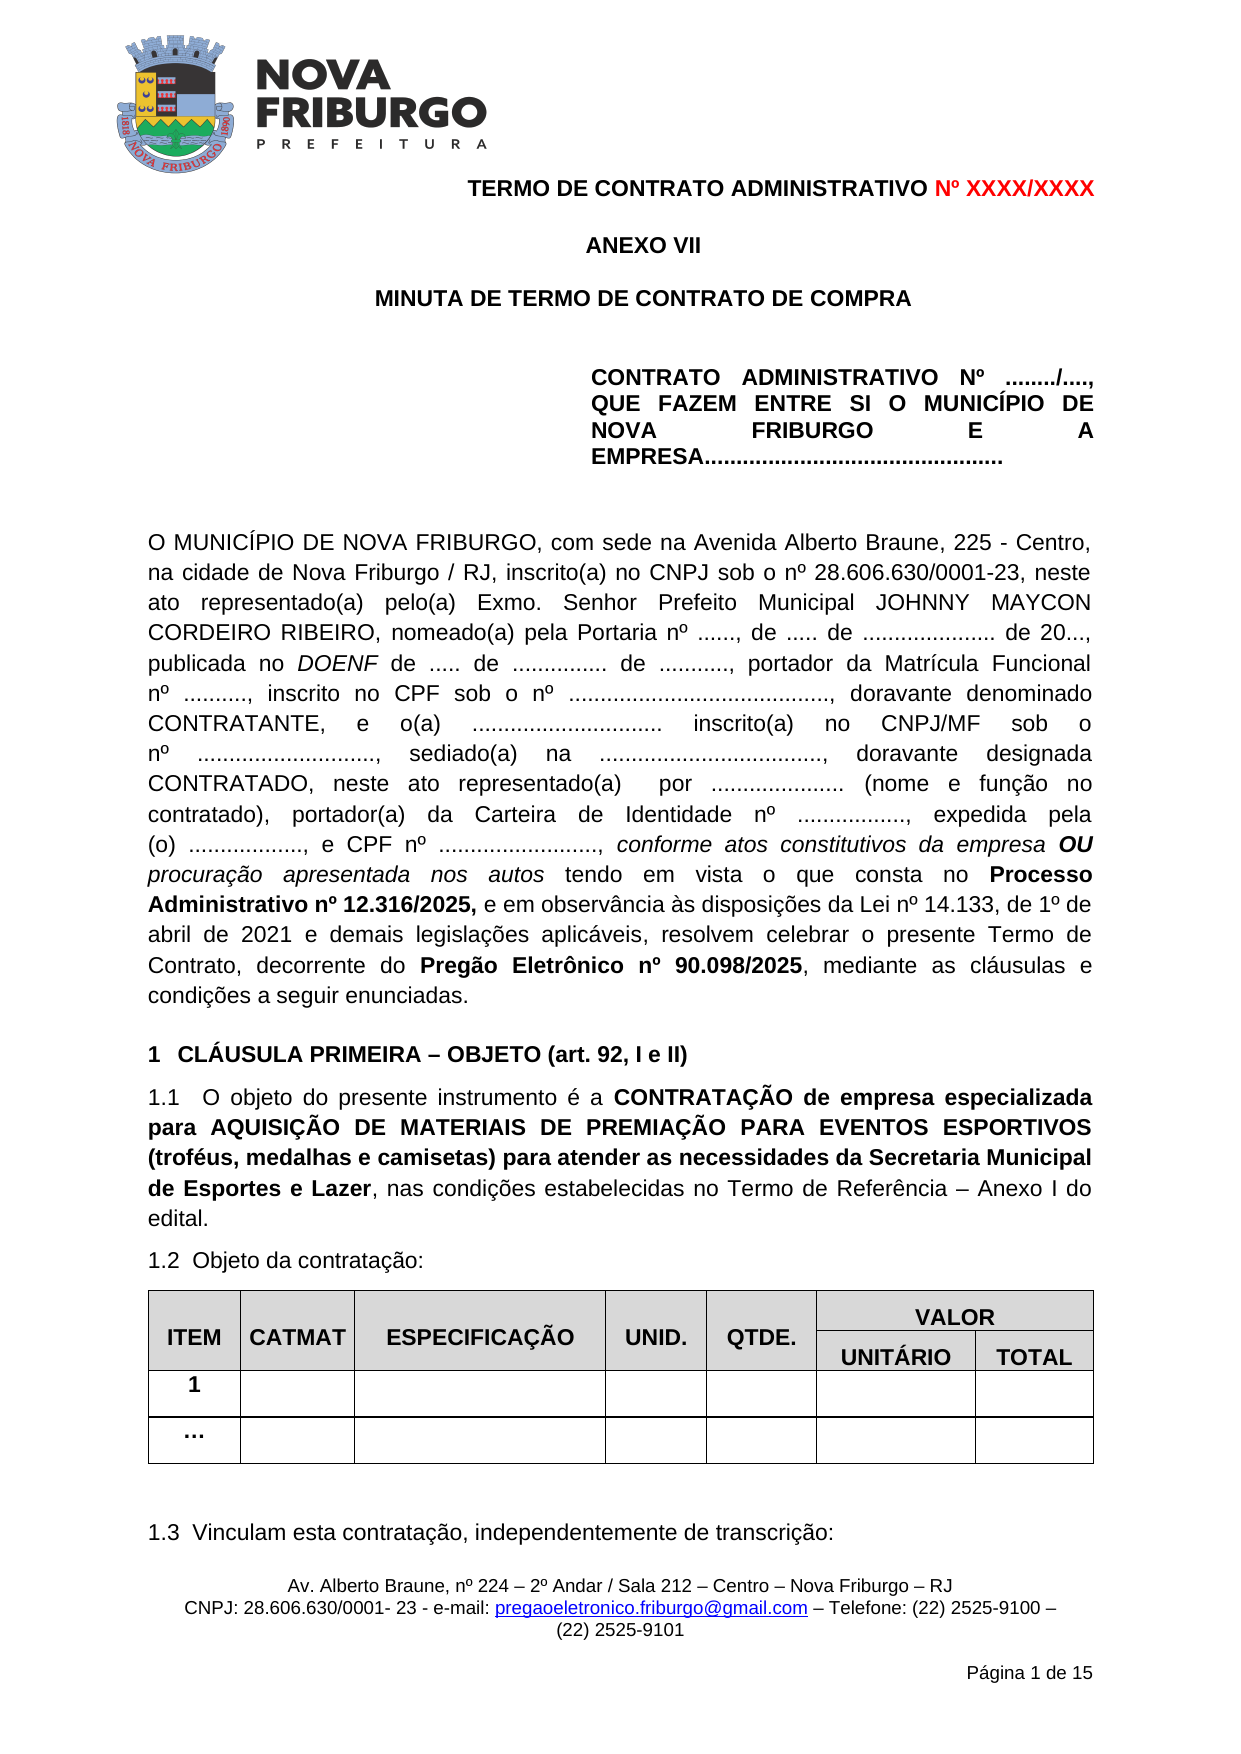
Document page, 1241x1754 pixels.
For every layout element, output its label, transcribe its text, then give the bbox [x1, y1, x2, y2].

table_cell [976, 1418, 1093, 1462]
table_cell [606, 1371, 706, 1416]
table_cell [241, 1418, 354, 1462]
table_cell TOTAL [976, 1331, 1093, 1370]
table_cell [976, 1371, 1093, 1416]
list Vinculam esta contratação, independentemente de transcrição: [148, 1519, 1092, 1545]
list Objeto da contratação: [148, 1247, 1092, 1274]
table_header CATMAT [241, 1291, 354, 1370]
table_cell [241, 1371, 354, 1416]
table_cell UNITÁRIO [817, 1331, 975, 1370]
table_header VALOR [817, 1291, 1093, 1330]
table_cell … [149, 1418, 240, 1462]
table_header UNID. [606, 1291, 706, 1370]
table_cell [817, 1418, 975, 1462]
table_header ESPECIFICAÇÃO [355, 1291, 605, 1370]
table_cell [355, 1371, 605, 1416]
table_header QTDE. [707, 1291, 816, 1370]
table_cell [707, 1418, 816, 1462]
text MINUTA DE TERMO DE CONTRATO DE COMPRA [192, 285, 1094, 311]
list CLÁUSULA PRIMEIRA – OBJETO (art. 92, I e II) [148, 1041, 1092, 1068]
table_cell [355, 1418, 605, 1462]
table_cell 1 [149, 1371, 240, 1416]
table_cell [606, 1418, 706, 1462]
text O MUNICÍPIO DE NOVA FRIBURGO, com sede na Avenida Alberto Braune, 225 - Centro, na cidade de Nova Friburgo / RJ, inscrito(a) no CNPJ sob o nº 28.606.630/0001-23, neste ato representado(a) pelo(a) Exmo. Senhor Prefeito Municipal JOHNNY MAYCON CORDEIRO RIBEIRO, nomeado(a) pela Portaria nº ......, de ..... de ..................... de 20..., publicada no DOENF de ..... de ............... de ..........., portador da Matrícula Funcional nº .........., inscrito no CPF sob o nº ........................................., doravante denominado CONTRATANTE, e o(a) .............................. inscrito(a) no CNPJ/MF sob o nº ............................, sediado(a) na ..................................., doravante designada CONTRATADO, neste ato representado(a) por ..................... (nome e função no contratado), portador(a) da Carteira de Identidade nº ................., expedida pela (o) .................., e CPF nº ........................., conforme atos constitutivos da empresa OU procuração apresentada nos autos tendo em vista o que consta no Processo Administrativo nº 12.316/2025, e em observância às disposições da Lei nº 14.133, de 1º de abril de 2021 e demais legislações aplicáveis, resolvem celebrar o presente Termo de Contrato, decorrente do Pregão Eletrônico nº 90.098/2025, mediante as cláusulas e condições a seguir enunciadas. [148, 529, 1092, 1008]
text CONTRATO ADMINISTRATIVO Nº ......../...., QUE FAZEM ENTRE SI O MUNICÍPIO DE NOVA FRIBURGO E A EMPRESA............................................... [591, 364, 1094, 469]
picture [103, 29, 500, 175]
text ANEXO VII [192, 232, 1094, 258]
table_header ITEM [149, 1291, 240, 1370]
list O objeto do presente instrumento é a CONTRATAÇÃO de empresa especializada para AQUISIÇÃO DE MATERIAIS DE PREMIAÇÃO PARA EVENTOS ESPORTIVOS (troféus, medalhas e camisetas) para atender as necessidades da Secretaria Municipal de Esportes e Lazer, nas condições estabelecidas no Termo de Referência – Anexo I do edital. [148, 1084, 1092, 1231]
table_cell [817, 1371, 975, 1416]
table_cell [707, 1371, 816, 1416]
